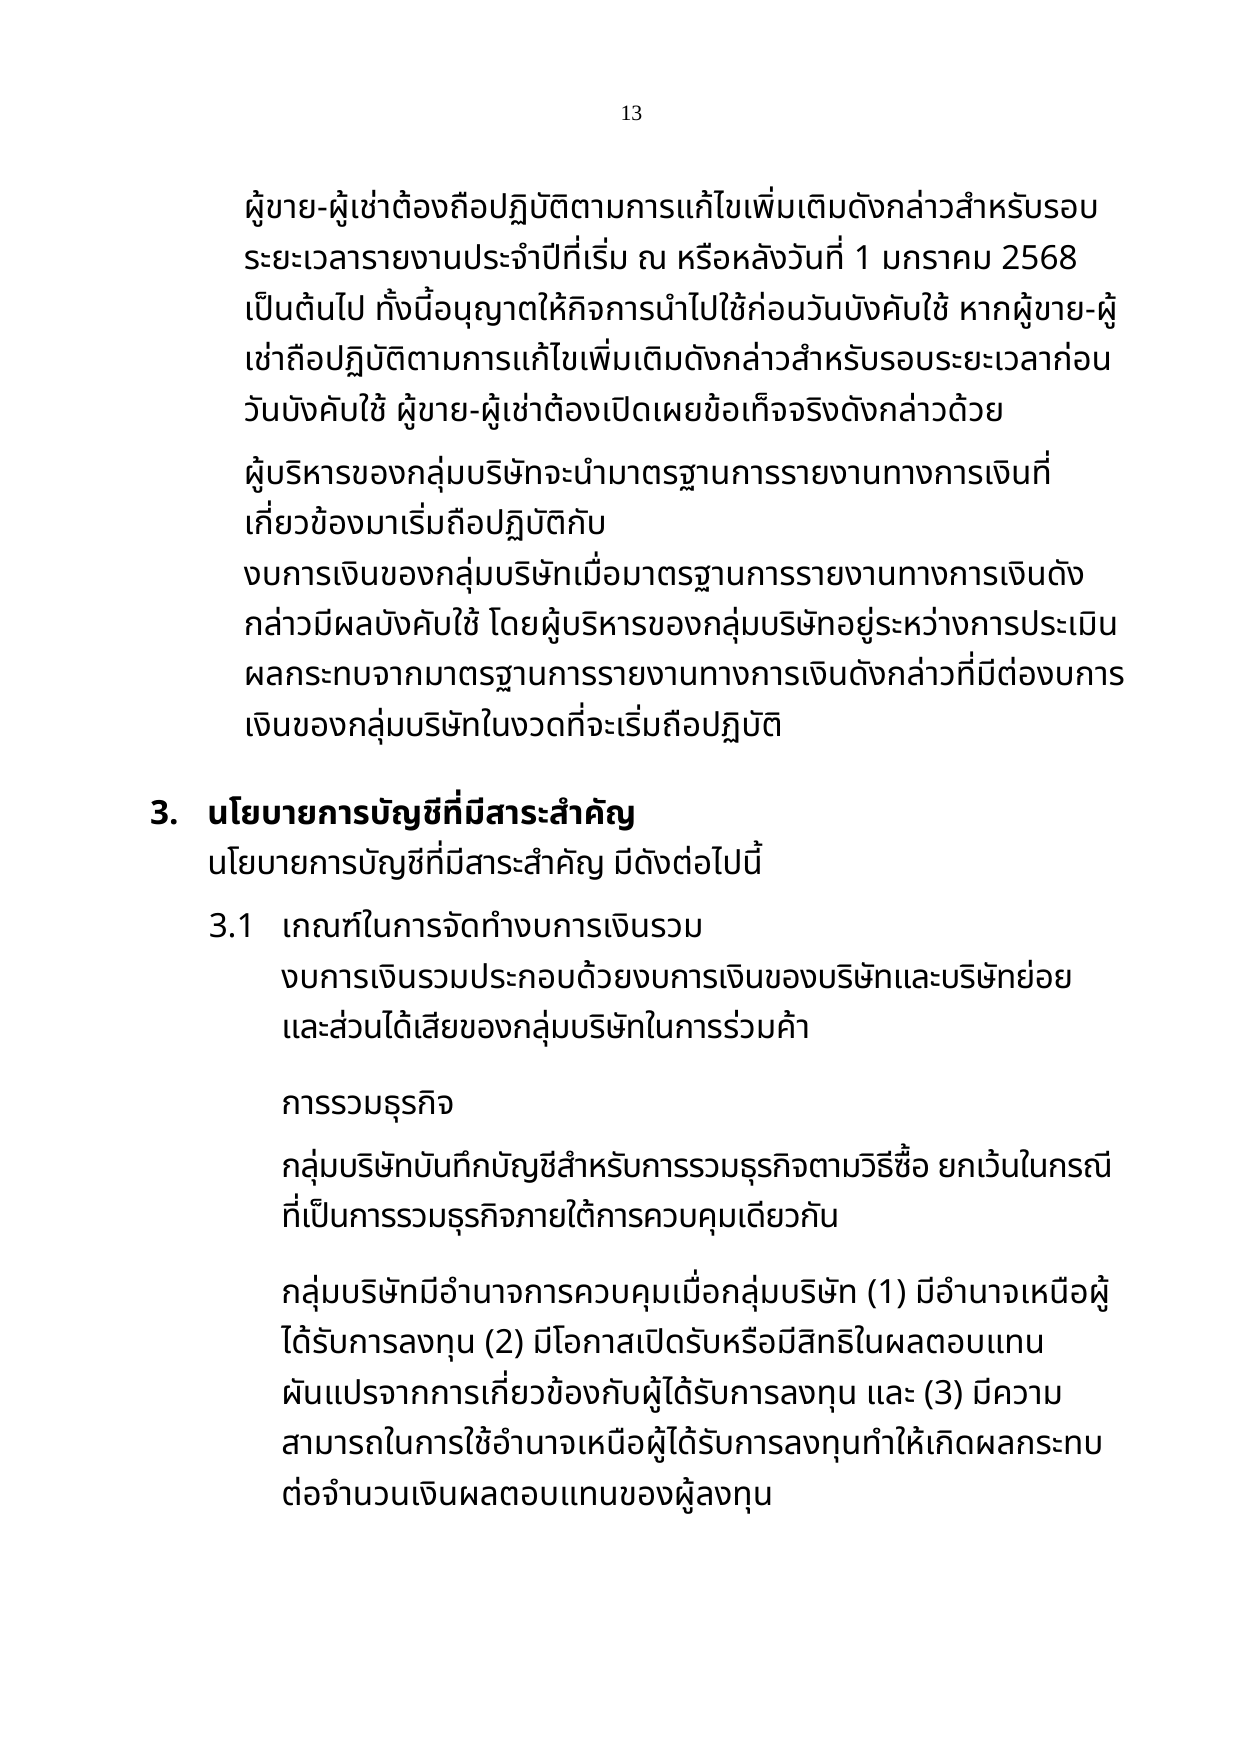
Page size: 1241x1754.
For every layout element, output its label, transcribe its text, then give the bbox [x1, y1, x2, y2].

text 3. นโยบายการบัญชีที่มีสาระสำคัญ [150, 789, 1107, 839]
text กลุ่มบริษัทบันทึกบัญชีสำหรับการรวมธุรกิจตามวิธีซื้อ ยกเว้นในกรณีที่เป็นการรวมธุรกิจภายใต้การควบคุมเดียวกัน [281, 1142, 1125, 1242]
text ผู้บริหารของกลุ่มบริษัทจะนำมาตรฐานการรายงานทางการเงินที่เกี่ยวข้องมาเริ่มถือปฏิบัติกับ งบการเงินของกลุ่มบริษัทเมื่อมาตรฐานการรายงานทางการเงินดังกล่าวมีผลบังคับใช้ โดยผู้บริหารของกลุ่มบริษัทอยู่ระหว่างการประเมินผลกระทบจากมาตรฐานการรายงานทางการเงินดังกล่าวที่มีต่องบการเงินของกลุ่มบริษัทในงวดที่จะเริ่มถือปฏิบัติ [244, 449, 1125, 751]
text กลุ่มบริษัทมีอำนาจการควบคุมเมื่อกลุ่มบริษัท (1) มีอำนาจเหนือผู้ได้รับการลงทุน (2) มีโอกาสเปิดรับหรือมีสิทธิในผลตอบแทนผันแปรจากการเกี่ยวข้องกับผู้ได้รับการลงทุน และ (3) มีความสามารถในการใช้อำนาจเหนือผู้ได้รับการลงทุนทำให้เกิดผลกระทบต่อจำนวนเงินผลตอบแทนของผู้ลงทุน [281, 1267, 1125, 1520]
text ผู้ขาย-ผู้เช่าต้องถือปฏิบัติตามการแก้ไขเพิ่มเติมดังกล่าวสำหรับรอบระยะเวลารายงานประจำปีที่เริ่ม ณ หรือหลังวันที่ 1 มกราคม 2568 เป็นต้นไป ทั้งนี้อนุญาตให้กิจการนำไปใช้ก่อนวันบังคับใช้ หากผู้ขาย-ผู้เช่าถือปฏิบัติตามการแก้ไขเพิ่มเติมดังกล่าวสำหรับรอบระยะเวลาก่อนวันบังคับใช้ ผู้ขาย-ผู้เช่าต้องเปิดเผยข้อเท็จจริงดังกล่าวด้วย [244, 183, 1125, 436]
list เกณฑ์ในการจัดทำงบการเงินรวม [208, 902, 1125, 953]
text นโยบายการบัญชีที่มีสาระสำคัญ มีดังต่อไปนี้ [207, 839, 1072, 890]
text งบการเงินรวมประกอบด้วยงบการเงินของบริษัทและบริษัทย่อย และส่วนได้เสียของกลุ่มบริษัทในการร่วมค้า [281, 953, 1125, 1054]
text การรวมธุรกิจ [281, 1079, 1125, 1129]
